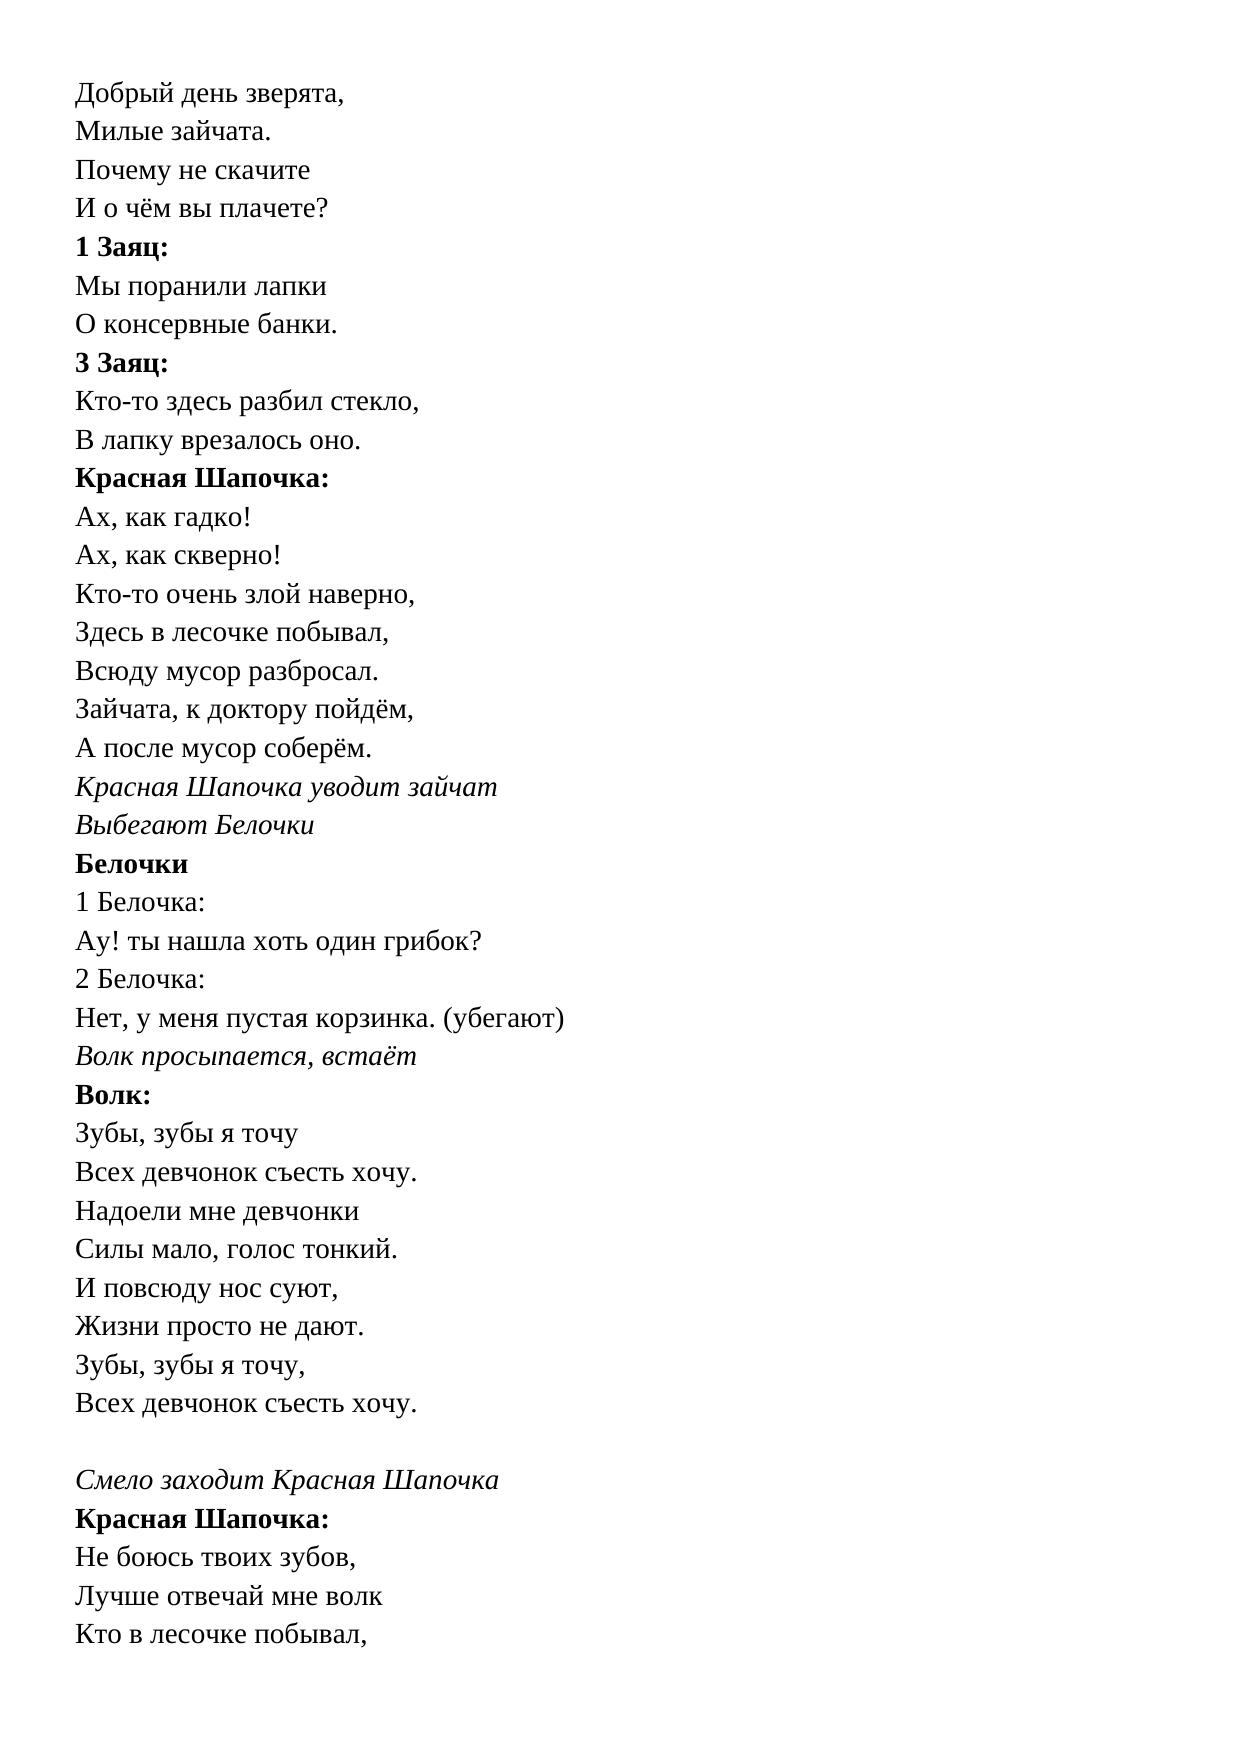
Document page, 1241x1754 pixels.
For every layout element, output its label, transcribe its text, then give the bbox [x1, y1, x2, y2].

text Добрый день зверята, [75, 75, 1165, 108]
text Волк просыпается, встаёт [75, 1038, 1165, 1072]
text Красная Шапочка уводит зайчат [75, 769, 1165, 802]
text Милые зайчата. [75, 113, 1165, 147]
text Зубы, зубы я точу [75, 1116, 1165, 1149]
text Ау! ты нашла хоть один грибок? [75, 923, 1165, 956]
text Белочки [75, 846, 1165, 879]
text А после мусор соберём. [75, 730, 1165, 764]
text Лучше отвечай мне волк [75, 1578, 1165, 1612]
text Волк: [75, 1077, 1165, 1111]
text Здесь в лесочке побывал, [75, 614, 1165, 648]
text Нет, у меня пустая корзинка. (убегают) [75, 1000, 1165, 1033]
text Кто-то здесь разбил стекло, [75, 383, 1165, 417]
text И о чём вы плачете? [75, 191, 1165, 224]
text О консервные банки. [75, 306, 1165, 340]
text Всех девчонок съесть хочу. [75, 1385, 1165, 1419]
text Почему не скачите [75, 152, 1165, 186]
text 2 Белочка: [75, 961, 1165, 995]
text Всюду мусор разбросал. [75, 653, 1165, 687]
text В лапку врезалось оно. [75, 422, 1165, 455]
text 3 Заяц: [75, 345, 1165, 378]
text 1 Белочка: [75, 884, 1165, 918]
text Красная Шапочка: [75, 460, 1165, 494]
text Кто в лесочке побывал, [75, 1617, 1165, 1650]
text 1 Заяц: [75, 229, 1165, 263]
text Красная Шапочка: [75, 1501, 1165, 1534]
text Выбегают Белочки [75, 807, 1165, 841]
text Смело заходит Красная Шапочка [75, 1462, 1165, 1496]
text Силы мало, голос тонкий. [75, 1231, 1165, 1265]
text Кто-то очень злой наверно, [75, 576, 1165, 609]
text Ах, как скверно! [75, 537, 1165, 571]
text Зубы, зубы я точу, [75, 1347, 1165, 1380]
text И повсюду нос суют, [75, 1270, 1165, 1303]
text Зайчата, к доктору пойдём, [75, 692, 1165, 725]
text Не боюсь твоих зубов, [75, 1539, 1165, 1573]
text Надоели мне девчонки [75, 1193, 1165, 1226]
text Жизни просто не дают. [75, 1308, 1165, 1342]
text Мы поранили лапки [75, 268, 1165, 301]
text Всех девчонок съесть хочу. [75, 1154, 1165, 1188]
text Ах, как гадко! [75, 499, 1165, 532]
